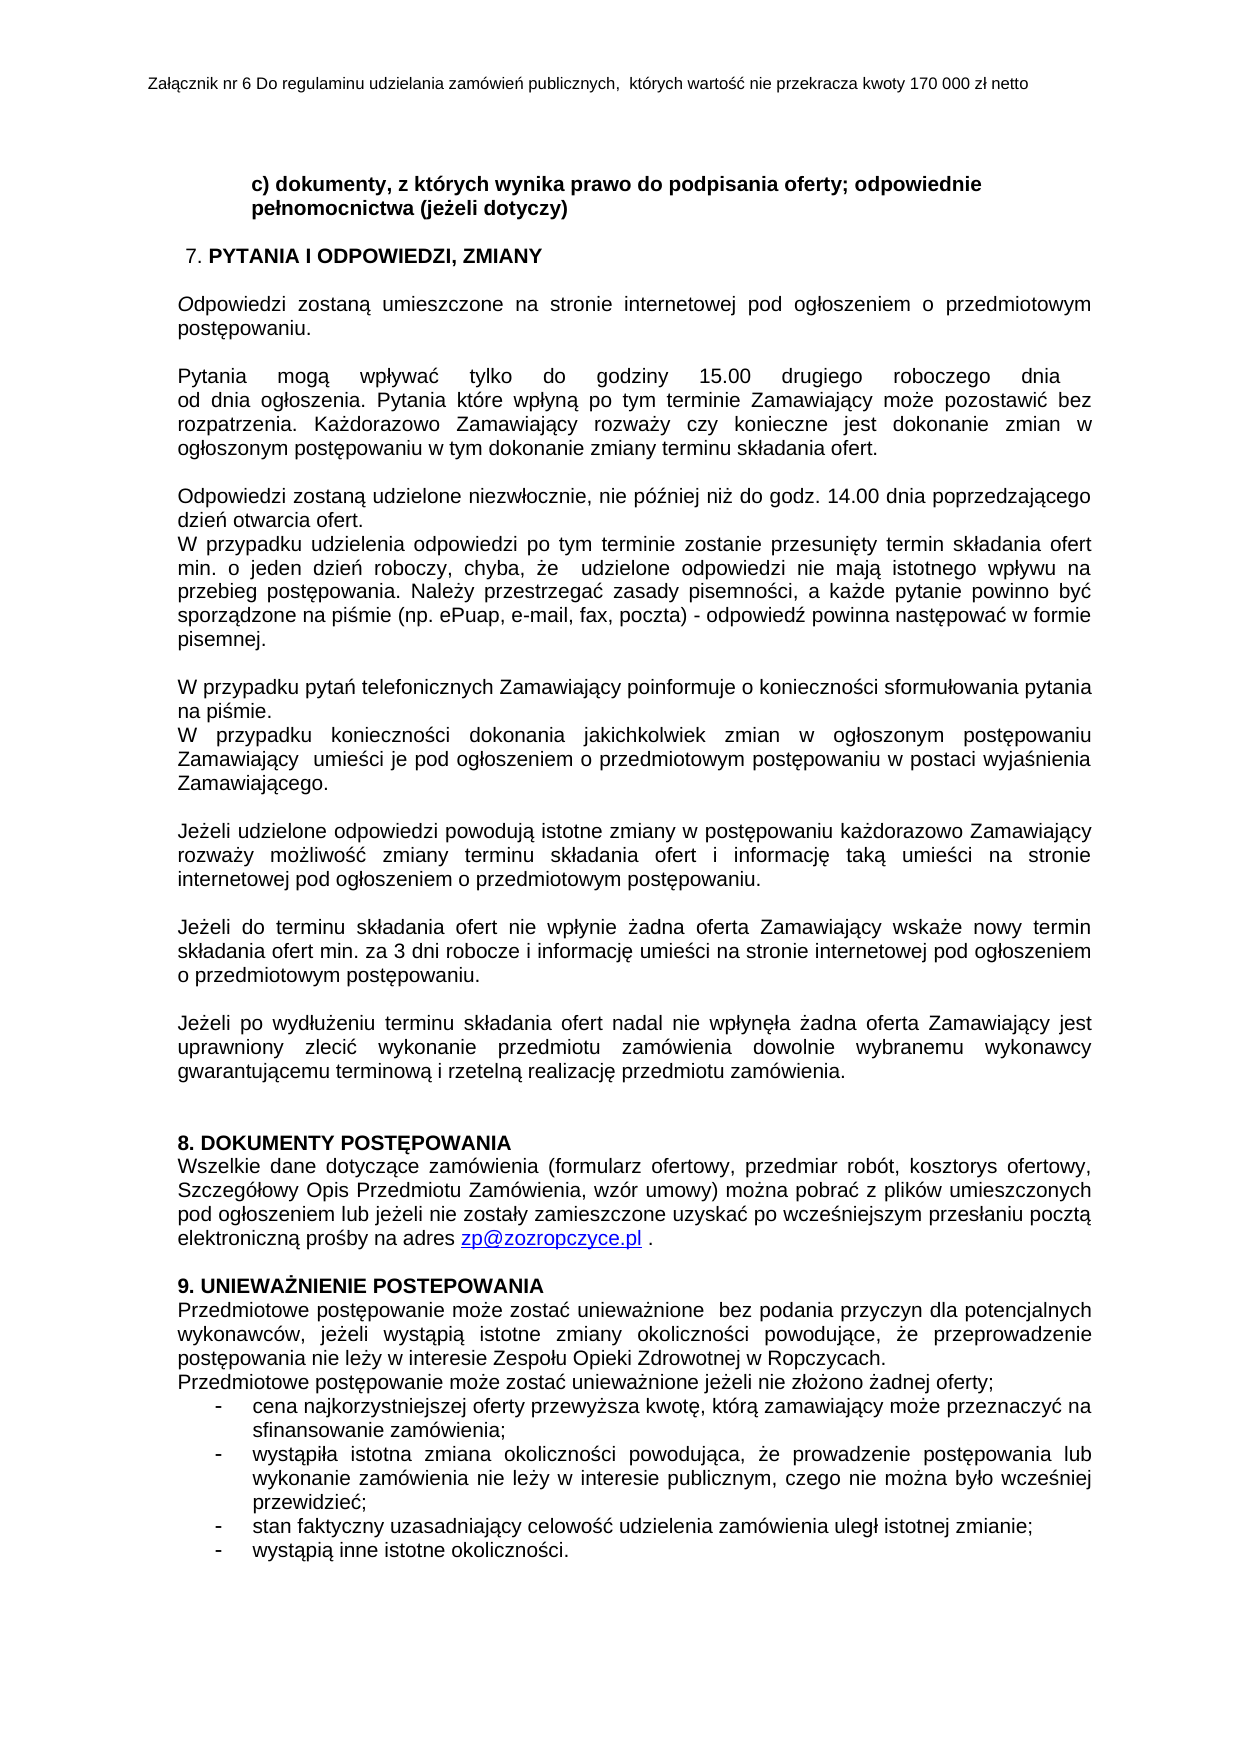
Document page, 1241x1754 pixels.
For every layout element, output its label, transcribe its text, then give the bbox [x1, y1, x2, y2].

list stan faktyczny uzasadniający celowość udzielenia zamówienia uległ istotnej zmianie; [215, 1514, 1093, 1538]
list Jeżeli po wydłużeniu terminu składania ofert nadal nie wpłynęła żadna oferta Zamawiający jest uprawniony zlecić wykonanie przedmiotu zamówienia dowolnie wybranemu wykonawcy gwarantującemu terminową i rzetelną realizację przedmiotu zamówienia. [177, 1011, 1093, 1082]
list Przedmiotowe postępowanie może zostać unieważnione jeżeli nie złożono żadnej oferty; [177, 1370, 1093, 1394]
text c) dokumenty, z których wynika prawo do podpisania oferty; odpowiednie pełnomocnictwa (jeżeli dotyczy) [251, 172, 1093, 219]
list cena najkorzystniejszej oferty przewyższa kwotę, którą zamawiający może przeznaczyć na sfinansowanie zamówienia; [215, 1394, 1093, 1442]
list Pytania mogą wpływać tylko do godziny 15.00 drugiego roboczego dnia od dnia ogłoszenia. Pytania które wpłyną po tym terminie Zamawiający może pozostawić bez rozpatrzenia. Każdorazowo Zamawiający rozważy czy konieczne jest dokonanie zmian w ogłoszonym postępowaniu w tym dokonanie zmiany terminu składania ofert. [177, 364, 1093, 459]
list 8. DOKUMENTY POSTĘPOWANIA [177, 1130, 1093, 1154]
list Wszelkie dane dotyczące zamówienia (formularz ofertowy, przedmiar robót, kosztorys ofertowy, Szczegółowy Opis Przedmiotu Zamówienia, wzór umowy) można pobrać z plików umieszczonych pod ogłoszeniem lub jeżeli nie zostały zamieszczone uzyskać po wcześniejszym przesłaniu pocztą elektroniczną prośby na adres zp@zozropczyce.pl . [177, 1154, 1093, 1250]
list Przedmiotowe postępowanie może zostać unieważnione bez podania przyczyn dla potencjalnych wykonawców, jeżeli wystąpią istotne zmiany okoliczności powodujące, że przeprowadzenie postępowania nie leży w interesie Zespołu Opieki Zdrowotnej w Ropczycach. [177, 1298, 1093, 1370]
list Jeżeli udzielone odpowiedzi powodują istotne zmiany w postępowaniu każdorazowo Zamawiający rozważy możliwość zmiany terminu składania ofert i informację taką umieści na stronie internetowej pod ogłoszeniem o przedmiotowym postępowaniu. [177, 819, 1093, 891]
list wystąpiła istotna zmiana okoliczności powodująca, że prowadzenie postępowania lub wykonanie zamówienia nie leży w interesie publicznym, czego nie można było wcześniej przewidzieć; [215, 1442, 1093, 1514]
list Odpowiedzi zostaną umieszczone na stronie internetowej pod ogłoszeniem o przedmiotowym postępowaniu. [177, 292, 1093, 340]
text 7. PYTANIA I ODPOWIEDZI, ZMIANY [148, 243, 1093, 267]
list W przypadku pytań telefonicznych Zamawiający poinformuje o konieczności sformułowania pytania na piśmie. [177, 675, 1093, 723]
list W przypadku udzielenia odpowiedzi po tym terminie zostanie przesunięty termin składania ofert min. o jeden dzień roboczy, chyba, że udzielone odpowiedzi nie mają istotnego wpływu na przebieg postępowania. Należy przestrzegać zasady pisemności, a każde pytanie powinno być sporządzone na piśmie (np. ePuap, e-mail, fax, poczta) - odpowiedź powinna następować w formie pisemnej. [177, 531, 1093, 651]
list Jeżeli do terminu składania ofert nie wpłynie żadna oferta Zamawiający wskaże nowy termin składania ofert min. za 3 dni robocze i informację umieści na stronie internetowej pod ogłoszeniem o przedmiotowym postępowaniu. [177, 915, 1093, 987]
list Odpowiedzi zostaną udzielone niezwłocznie, nie później niż do godz. 14.00 dnia poprzedzającego dzień otwarcia ofert. [177, 483, 1093, 531]
list wystąpią inne istotne okoliczności. [215, 1538, 1093, 1562]
list W przypadku konieczności dokonania jakichkolwiek zmian w ogłoszonym postępowaniu Zamawiający umieści je pod ogłoszeniem o przedmiotowym postępowaniu w postaci wyjaśnienia Zamawiającego. [177, 723, 1093, 795]
list 9. UNIEWAŻNIENIE POSTEPOWANIA [177, 1274, 1093, 1298]
